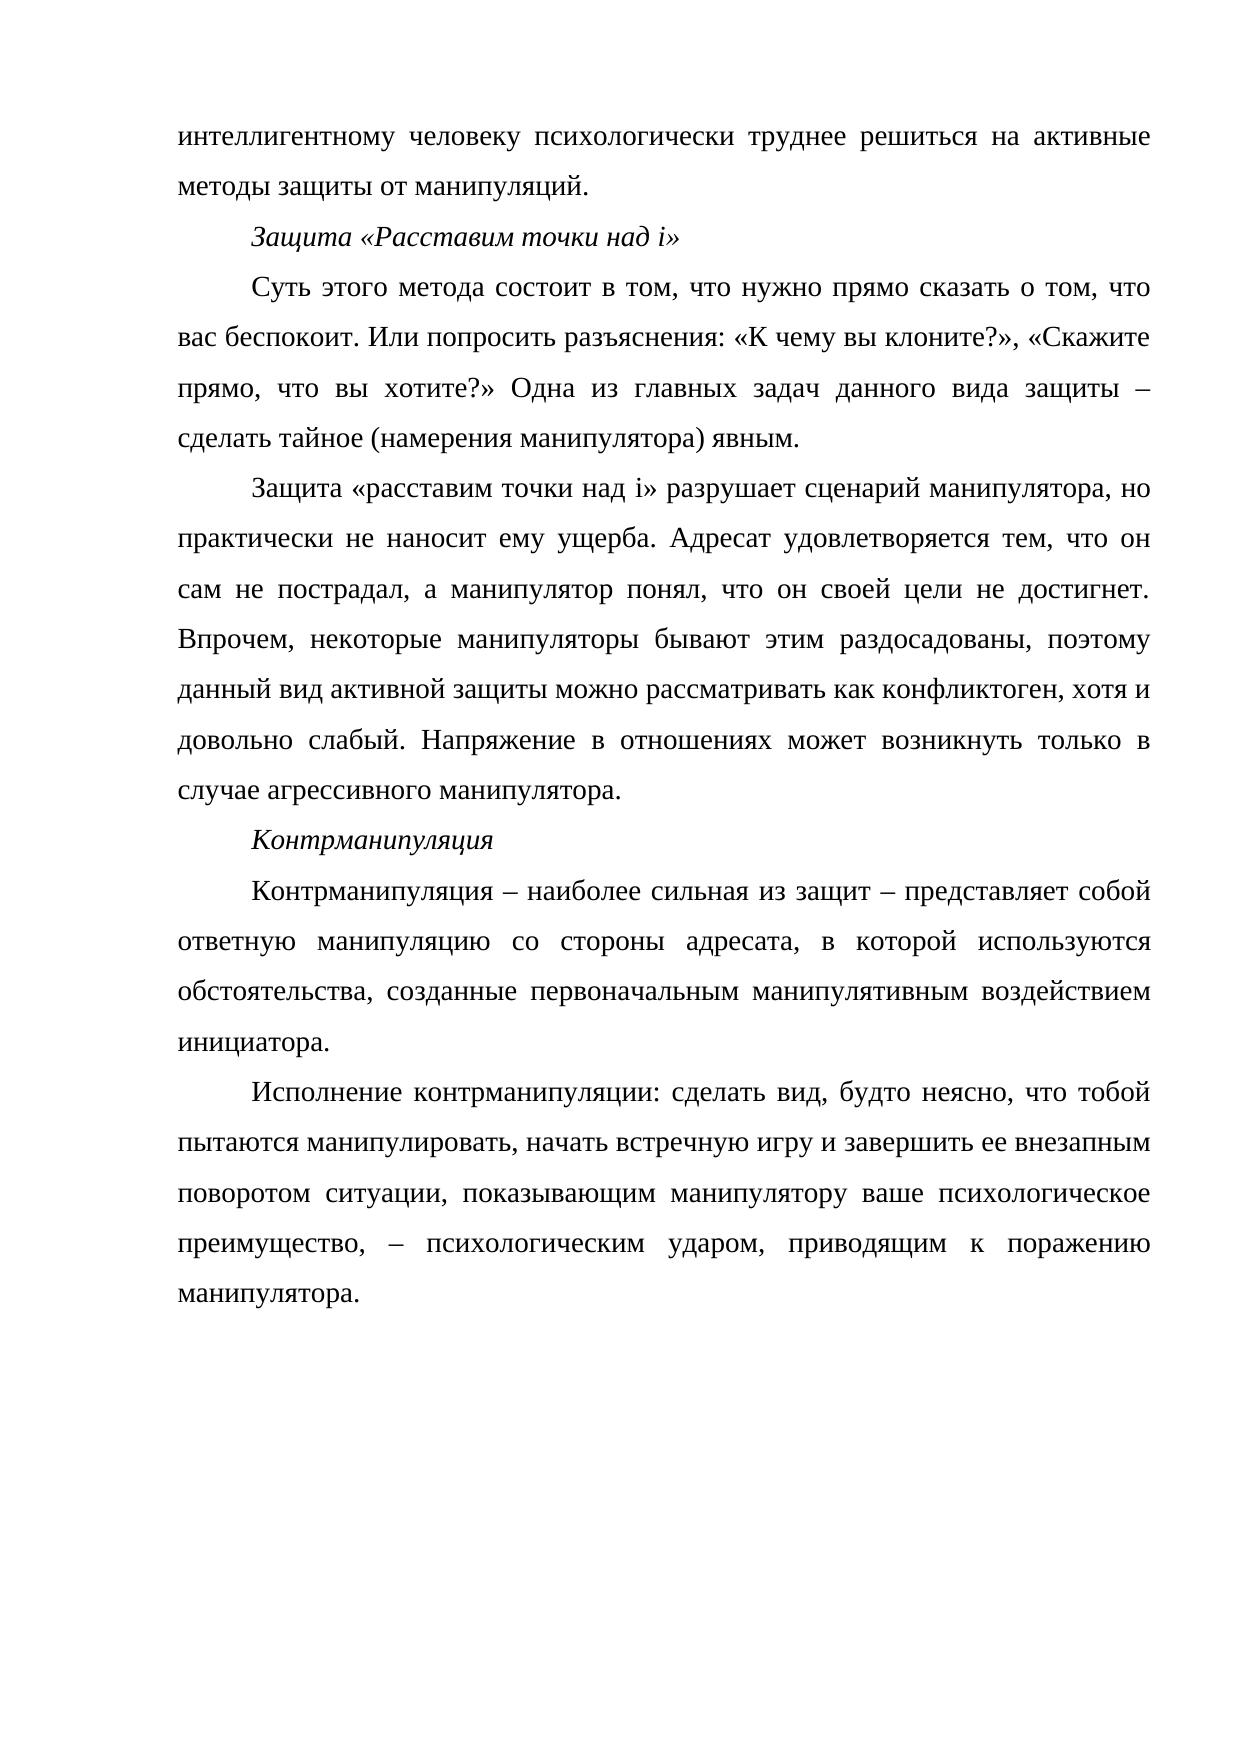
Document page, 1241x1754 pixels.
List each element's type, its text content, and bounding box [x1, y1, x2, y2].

text Суть этого метода состоит в том, что нужно прямо сказать о том, что вас беспокоит. Или попросить разъяснения: «К чему вы клоните?», «Скажите прямо, что вы хотите?» Одна из главных задач данного вида защиты – сделать тайное (намерения манипулятора) явным. [177, 269, 1152, 453]
text Контрманипуляция – наиболее сильная из защит – представляет собой ответную манипуляцию со стороны адресата, в которой используются обстоятельства, созданные первоначальным манипулятивным воздействием инициатора. [177, 873, 1152, 1057]
text Защита «Расставим точки над i» [177, 219, 1152, 252]
text Исполнение контрманипуляции: сделать вид, будто неясно, что тобой пытаются манипулировать, начать встречную игру и завершить ее внезапным поворотом ситуации, показывающим манипулятору ваше психологическое преимущество, – психологическим ударом, приводящим к поражению манипулятора. [177, 1074, 1152, 1309]
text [177, 118, 1152, 202]
subtitle Контрманипуляция [177, 822, 1152, 856]
text Защита «расставим точки над i» разрушает сценарий манипулятора, но практически не наносит ему ущерба. Адресат удовлетворяется тем, что он сам не пострадал, а манипулятор понял, что он своей цели не достигнет. Впрочем, некоторые манипуляторы бывают этим раздосадованы, поэтому данный вид активной защиты можно рассматривать как конфликтоген, хотя и довольно слабый. Напряжение в отношениях может возникнуть только в случае агрессивного манипулятора. [177, 470, 1152, 806]
